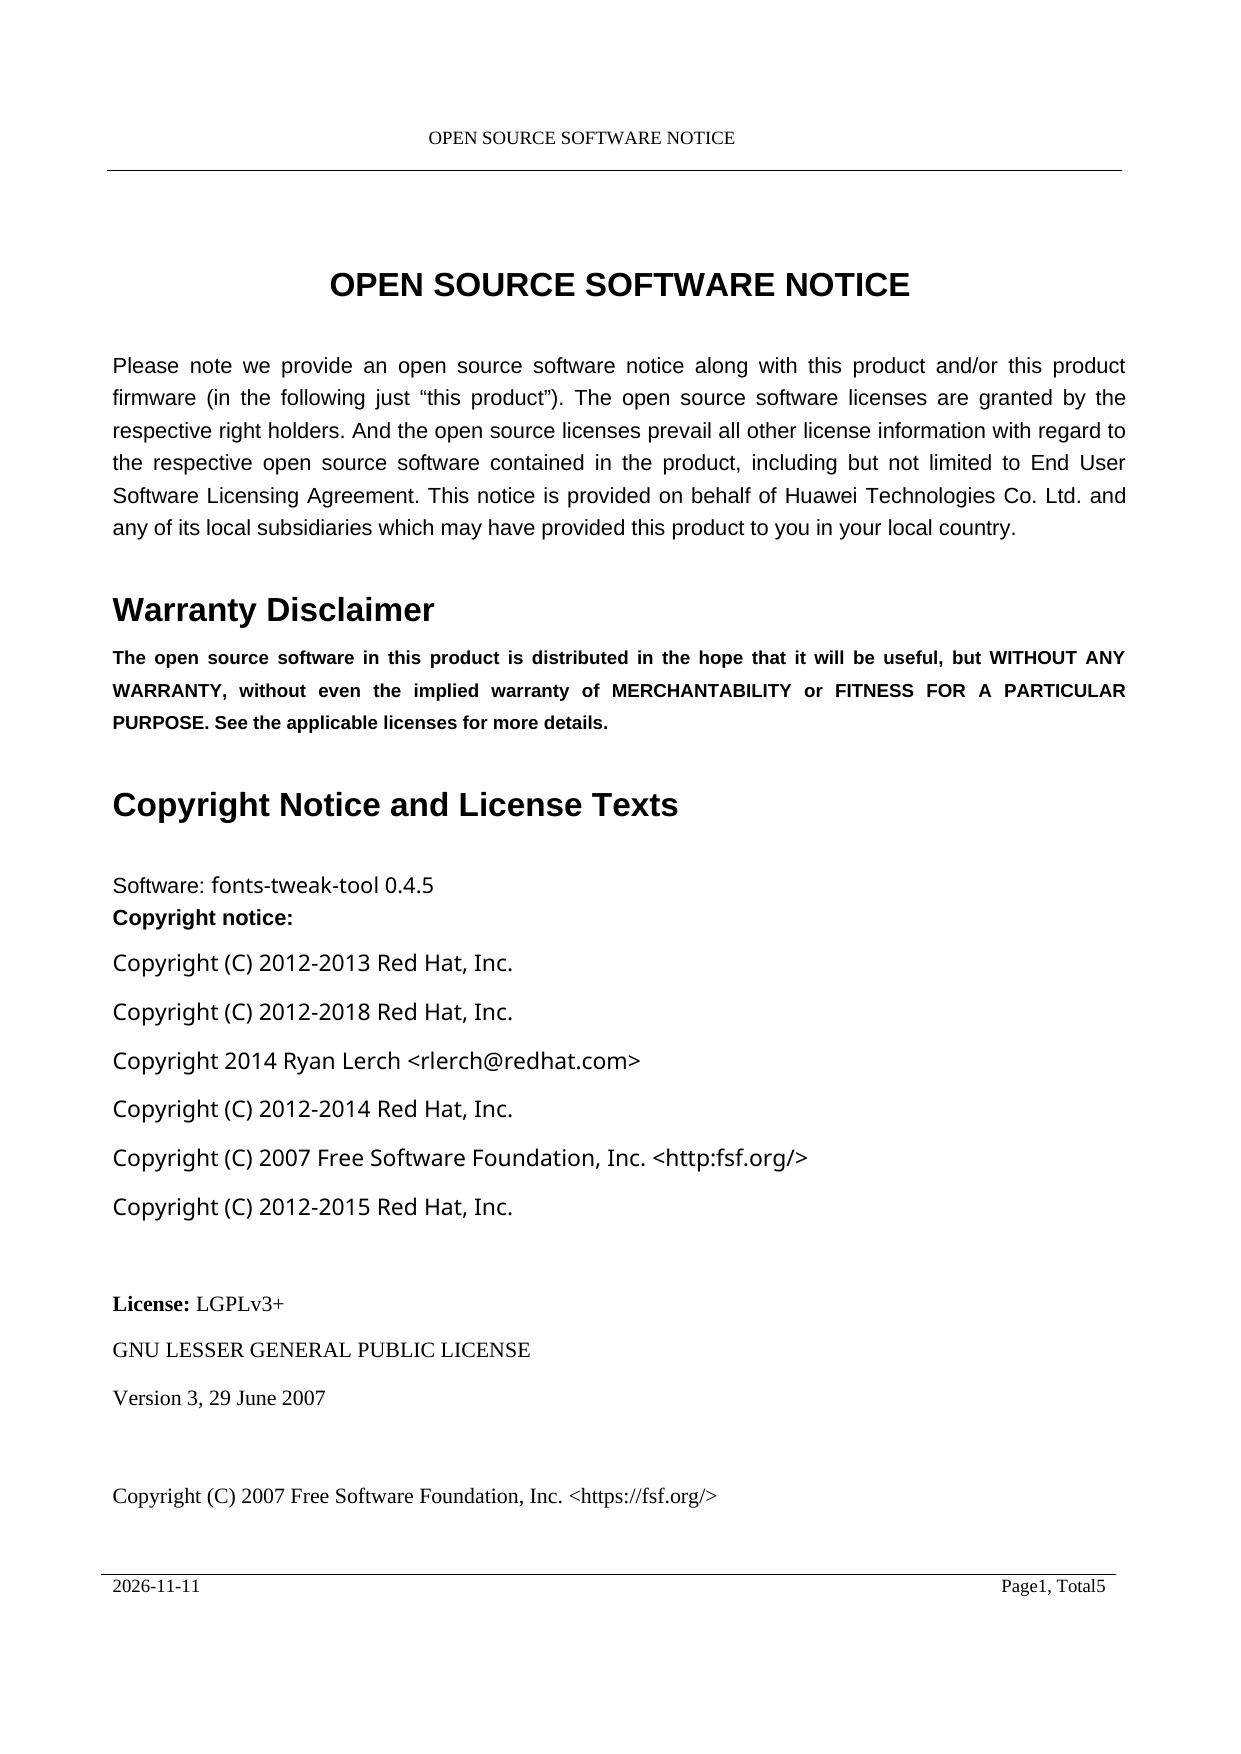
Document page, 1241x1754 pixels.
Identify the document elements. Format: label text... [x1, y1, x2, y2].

text Warranty Disclaimer [112, 576, 1128, 641]
text Copyright Notice and License Texts [112, 771, 1128, 836]
text Copyright (C) 2012-2013 Red Hat, Inc. Copyright (C) 2012-2018 Red Hat, Inc. Copyright 2014 Ryan Lerch <rlerch@redhat.com> Copyright (C) 2012-2014 Red Hat, Inc. Copyright (C) 2007 Free Software Foundation, Inc. <http:fsf.org/> Copyright (C) 2012-2015 Red Hat, Inc. [112, 947, 1128, 1272]
text Software: fonts-tweak-tool 0.4.5 [112, 869, 1128, 901]
text OPEN SOURCE SOFTWARE NOTICE [112, 251, 1128, 316]
text Please note we provide an open source software notice along with this product and/or this product firmware (in the following just “this product”). The open source software licenses are granted by the respective right holders. And the open source licenses prevail all other license information with regard to the respective open source software contained in the product, including but not limited to End User Software Licensing Agreement. This notice is provided on behalf of Huawei Technologies Co. Ltd. and any of its local subsidiaries which may have provided this product to you in your local country. [112, 349, 1128, 544]
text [112, 1333, 1128, 1512]
text The open source software in this product is distributed in the hope that it will be useful, but WITHOUT ANY WARRANTY, without even the implied warranty of MERCHANTABILITY or FITNESS FOR A PARTICULAR PURPOSE. See the applicable licenses for more details. [112, 641, 1128, 739]
text License: LGPLv3+ [112, 1288, 1128, 1320]
text Copyright notice: [112, 901, 1128, 934]
